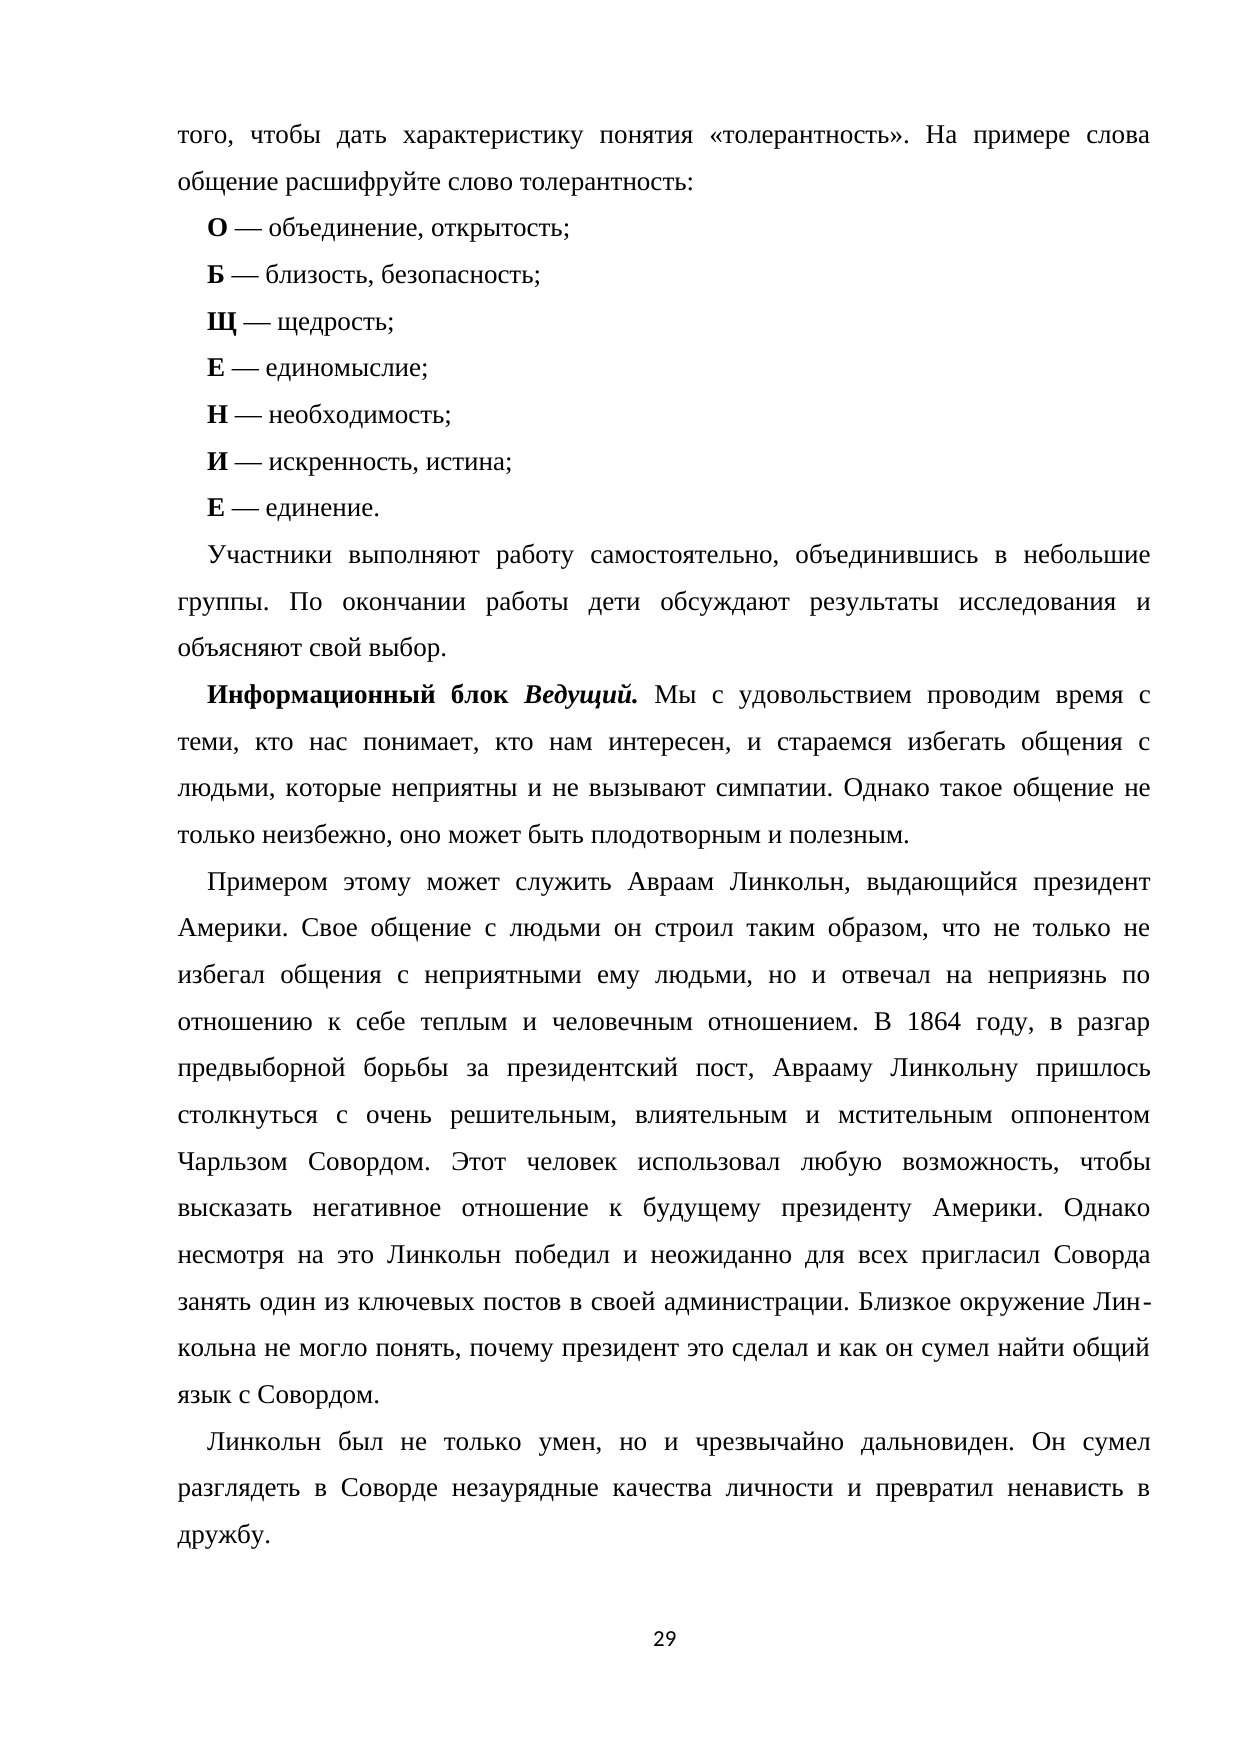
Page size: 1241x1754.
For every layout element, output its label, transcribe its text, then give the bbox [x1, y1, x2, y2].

text Участники выполняют работу самостоятельно, объединившись в небольшие группы. По окончании работы дети обсуждают результаты исследования и объясняют свой выбор. [177, 538, 1152, 663]
text Е — единение. [177, 491, 1152, 523]
text Информационный блок Ведущий. Мы с удовольствием проводим время с теми, кто нас понимает, кто нам интересен, и стараемся избегать общения с людьми, которые неприятны и не вызывают симпатии. Однако такое общение не только неизбежно, оно может быть плодотворным и полезным. [177, 678, 1152, 849]
text Примером этому может служить Авраам Линкольн, выдающийся президент Америки. Свое общение с людьми он строил таким образом, что не только не избегал общения с неприятными ему людьми, но и отвечал на неприязнь по отношению к себе теплым и человечным отношением. В 1864 году, в разгар предвыборной борьбы за президентский пост, Аврааму Линкольну пришлось столкнуться с очень решительным, влиятельным и мстительным оппонентом Чарльзом Совордом. Этот человек использовал любую возможность, чтобы высказать негативное отношение к будущему президенту Америки. Однако несмотря на это Линкольн победил и неожиданно для всех пригласил Соворда занять один из ключевых постов в своей администрации. Близкое окружение Линкольна не могло понять, почему президент это сделал и как он сумел найти общий язык с Совордом. [177, 865, 1152, 1409]
text Н — необходимость; [177, 398, 1152, 429]
text Б — близость, безопасность; [177, 258, 1152, 289]
text Щ — щедрость; [177, 305, 1152, 336]
text Линкольн был не только умен, но и чрезвычайно дальновиден. Он сумел разглядеть в Соворде незаурядные качества личности и превратил ненависть в дружбу. [177, 1425, 1152, 1549]
text Е — единомыслие; [177, 351, 1152, 383]
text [177, 118, 1152, 196]
text О — объединение, открытость; [177, 211, 1152, 243]
text И — искренность, истина; [177, 445, 1152, 476]
